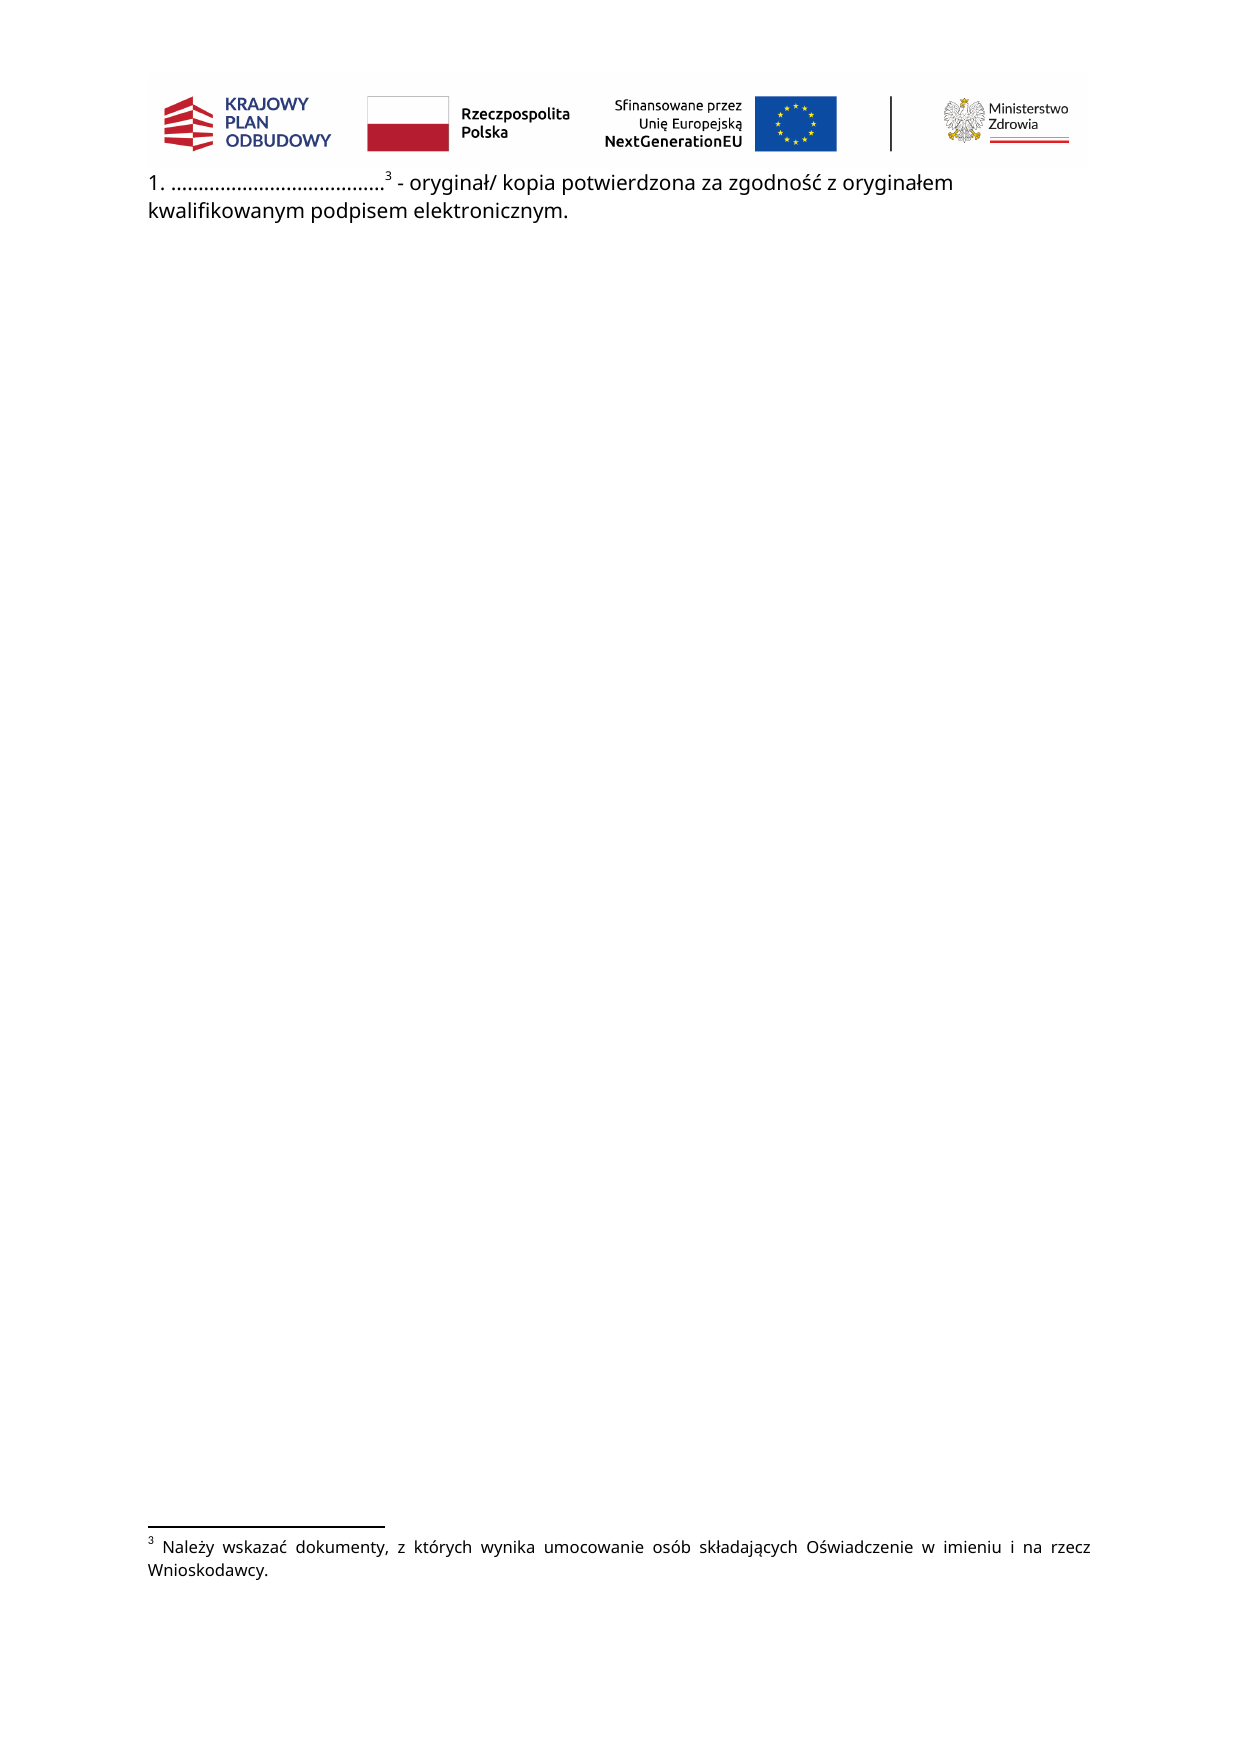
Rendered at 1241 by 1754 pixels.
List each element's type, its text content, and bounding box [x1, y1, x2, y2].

text 1. ………………………………… - oryginał/ kopia potwierdzona za zgodność z oryginałem kwalifikowanym podpisem elektronicznym. [148, 168, 1093, 225]
picture [147, 73, 1088, 168]
